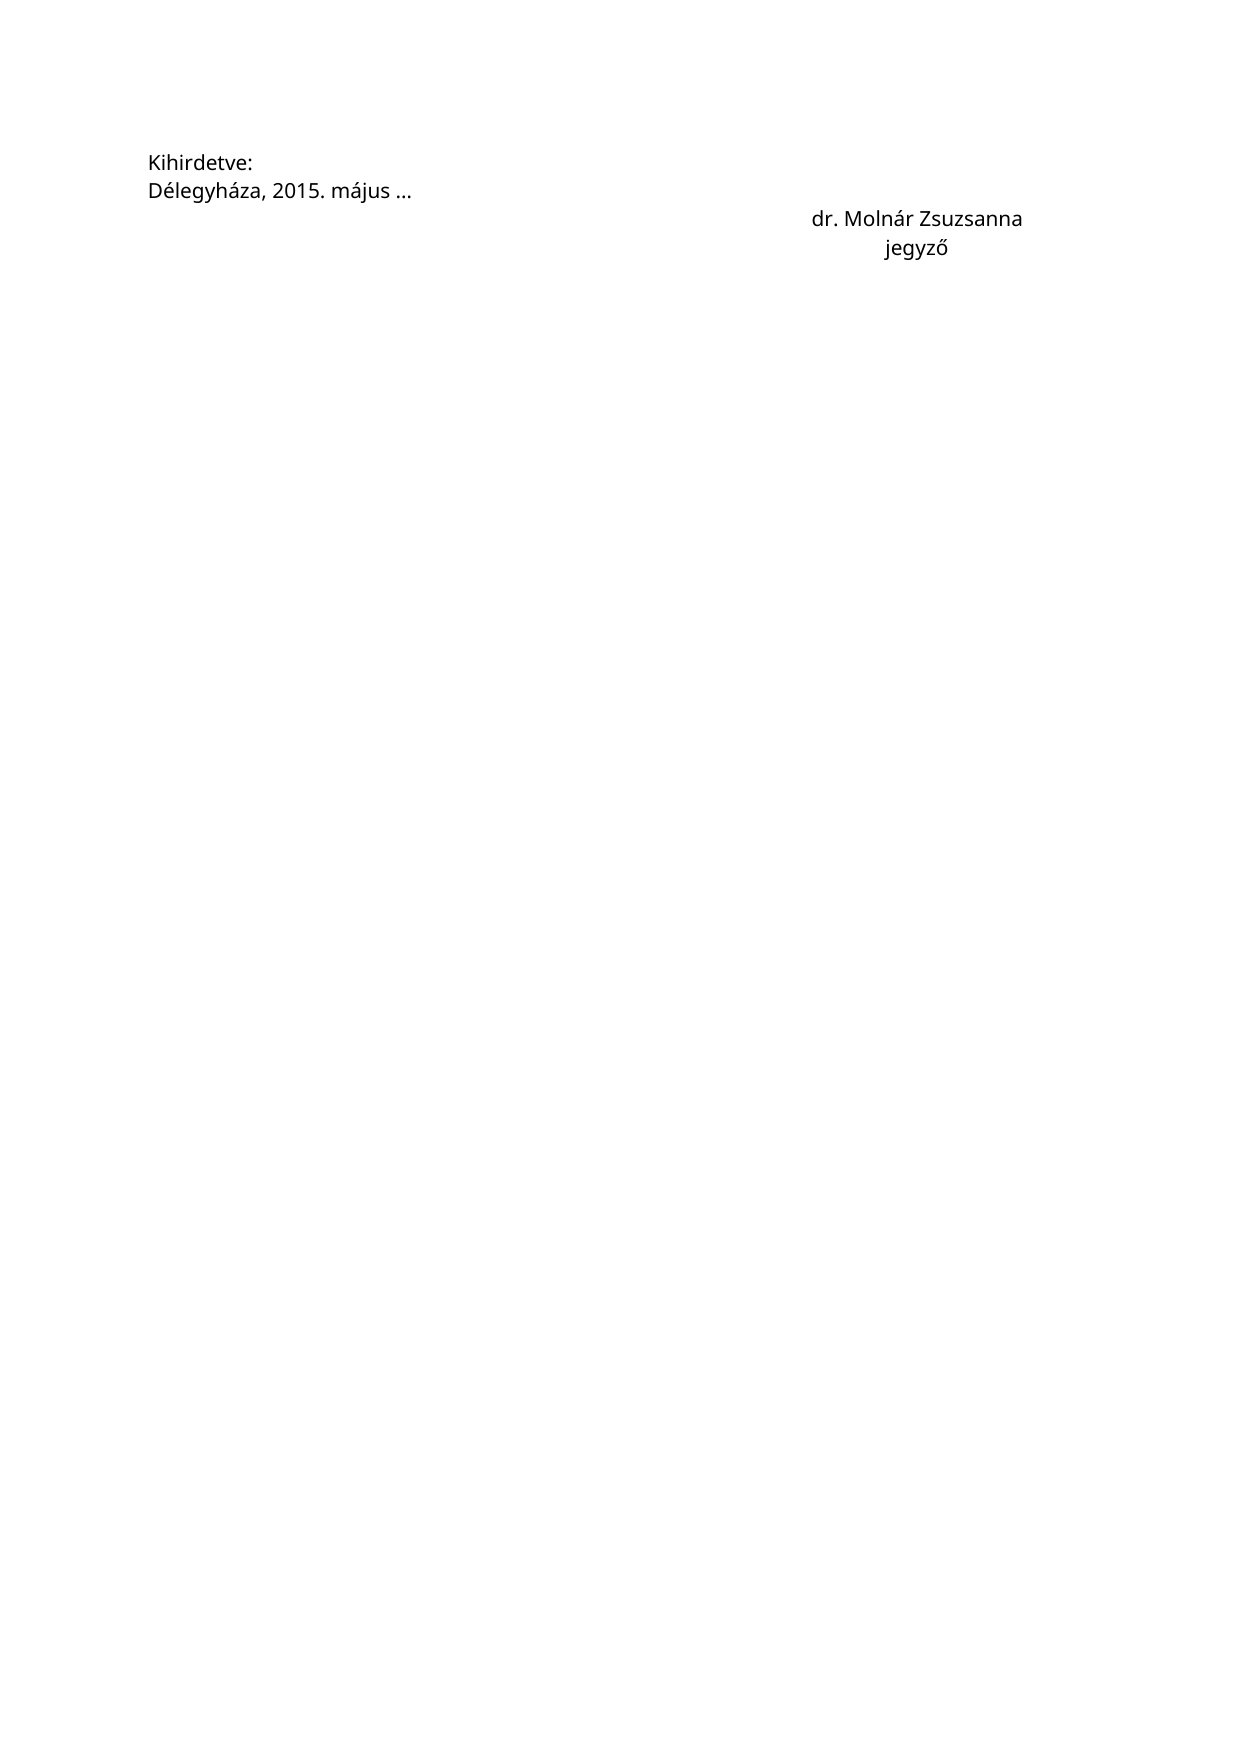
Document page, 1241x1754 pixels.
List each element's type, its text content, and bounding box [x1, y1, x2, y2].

text Kihirdetve: [148, 148, 1093, 176]
text dr. Molnár Zsuzsanna [148, 204, 1093, 233]
text Délegyháza, 2015. május … [148, 176, 1093, 204]
text jegyző [148, 233, 1093, 261]
